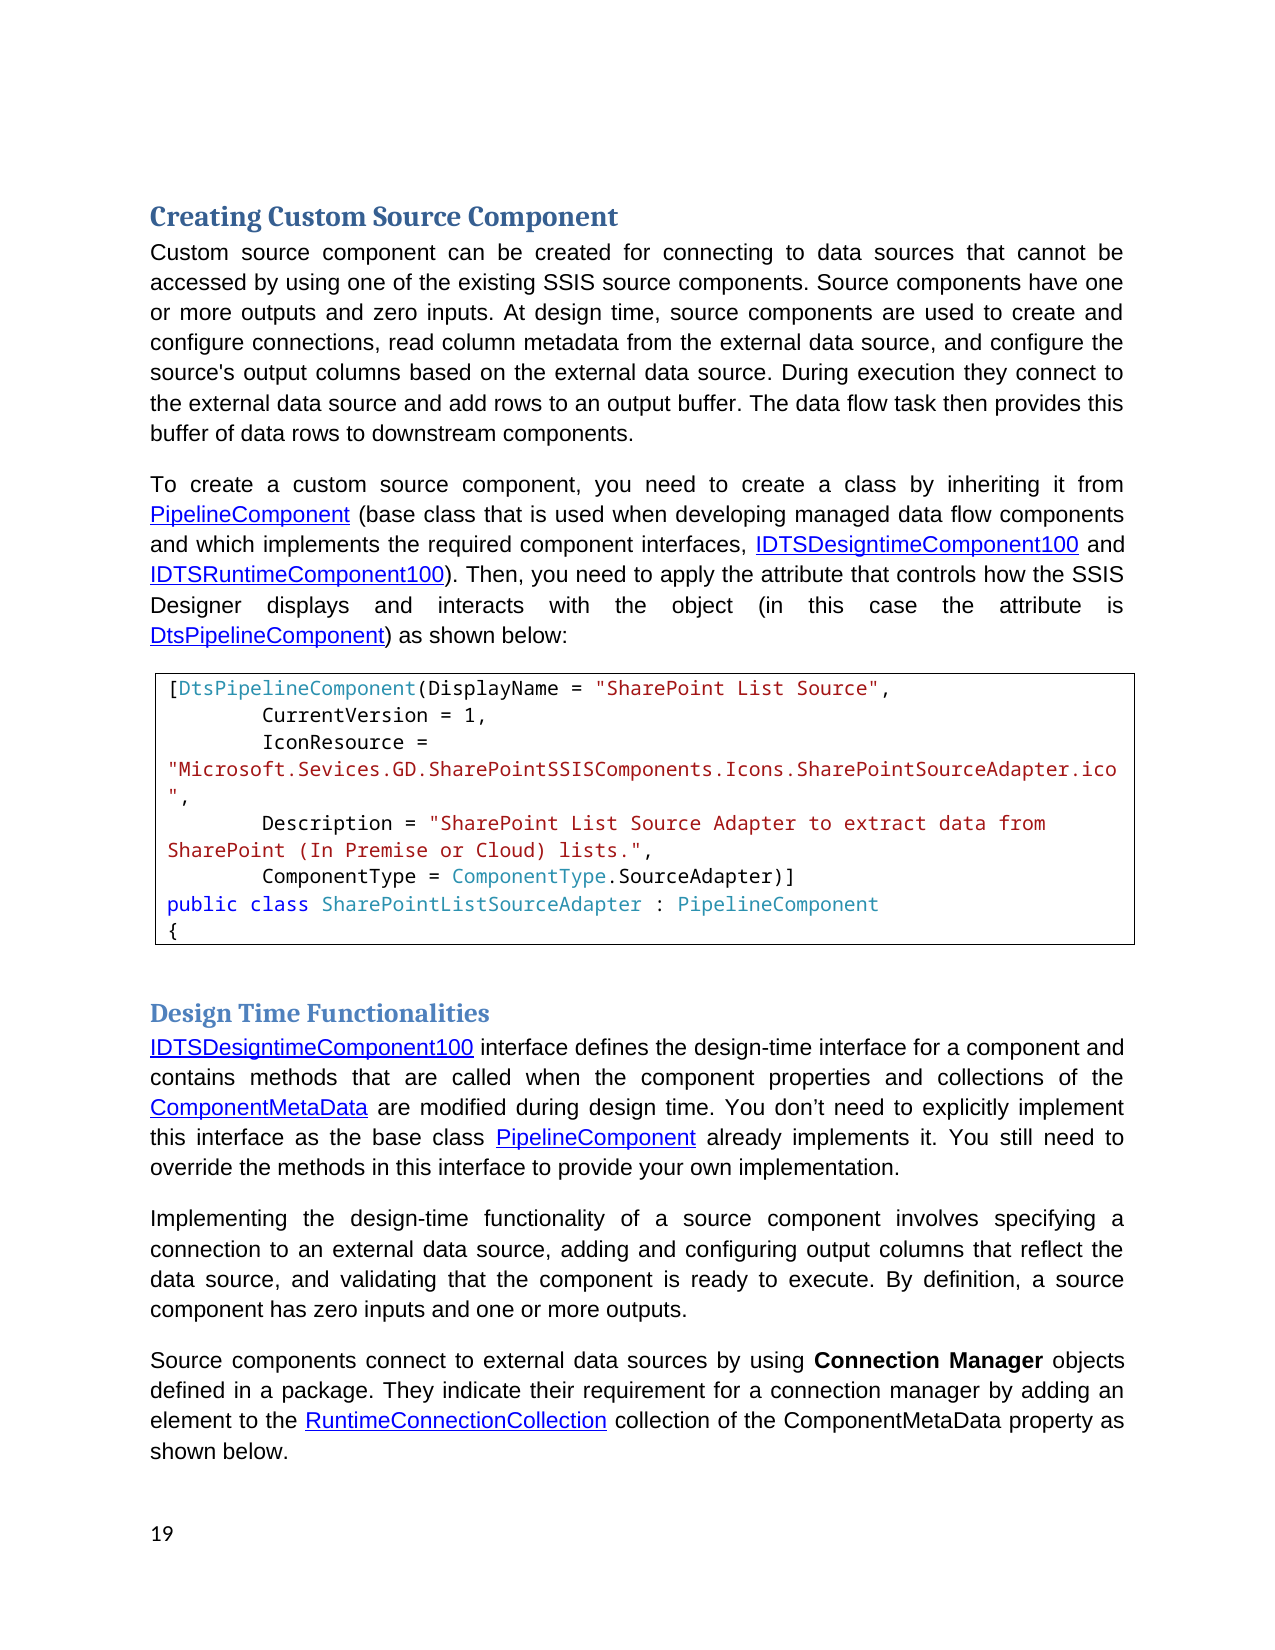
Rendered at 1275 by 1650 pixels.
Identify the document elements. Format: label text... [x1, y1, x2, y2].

subtitle Creating Custom Source Component [150, 200, 1125, 233]
subtitle Design Time Functionalities [150, 998, 1125, 1029]
text IDTSDesigntimeComponent100 interface defines the design-time interface for a component and contains methods that are called when the component properties and collections of the ComponentMetaData are modified during design time. You don’t need to explicitly implement this interface as the base class PipelineComponent already implements it. You still need to override the methods in this interface to provide your own implementation. [150, 1033, 1125, 1181]
text Custom source component can be created for connecting to data sources that cannot be accessed by using one of the existing SSIS source components. Source components have one or more outputs and zero inputs. At design time, source components are used to create and configure connections, read column metadata from the external data source, and configure the source's output columns based on the external data source. During execution they connect to the external data source and add rows to an output buffer. The data flow task then provides this buffer of data rows to downstream components. [150, 238, 1125, 446]
table_header [DtsPipelineComponent(DisplayName = "SharePoint List Source", CurrentVersion = 1, IconResource = "Microsoft.Sevices.GD.SharePointSSISComponents.Icons.SharePointSourceAdapter.ico", Description = "SharePoint List Source Adapter to extract data from SharePoint (In Premise or Cloud) lists.", ComponentType = ComponentType.SourceAdapter)] public class SharePointListSourceAdapter : PipelineComponent { [156, 674, 1134, 944]
text Implementing the design-time functionality of a source component involves specifying a connection to an external data source, adding and configuring output columns that reflect the data source, and validating that the component is ready to execute. By definition, a source component has zero inputs and one or more outputs. [150, 1205, 1125, 1322]
text Source components connect to external data sources by using Connection Manager objects defined in a package. They indicate their requirement for a connection manager by adding an element to the RuntimeConnectionCollection collection of the ComponentMetaData property as shown below. [150, 1347, 1125, 1464]
text To create a custom source component, you need to create a class by inheriting it from PipelineComponent (base class that is used when developing managed data flow components and which implements the required component interfaces, IDTSDesigntimeComponent100 and IDTSRuntimeComponent100). Then, you need to apply the attribute that controls how the SSIS Designer displays and interacts with the object (in this case the attribute is DtsPipelineComponent) as shown below: [150, 471, 1125, 648]
